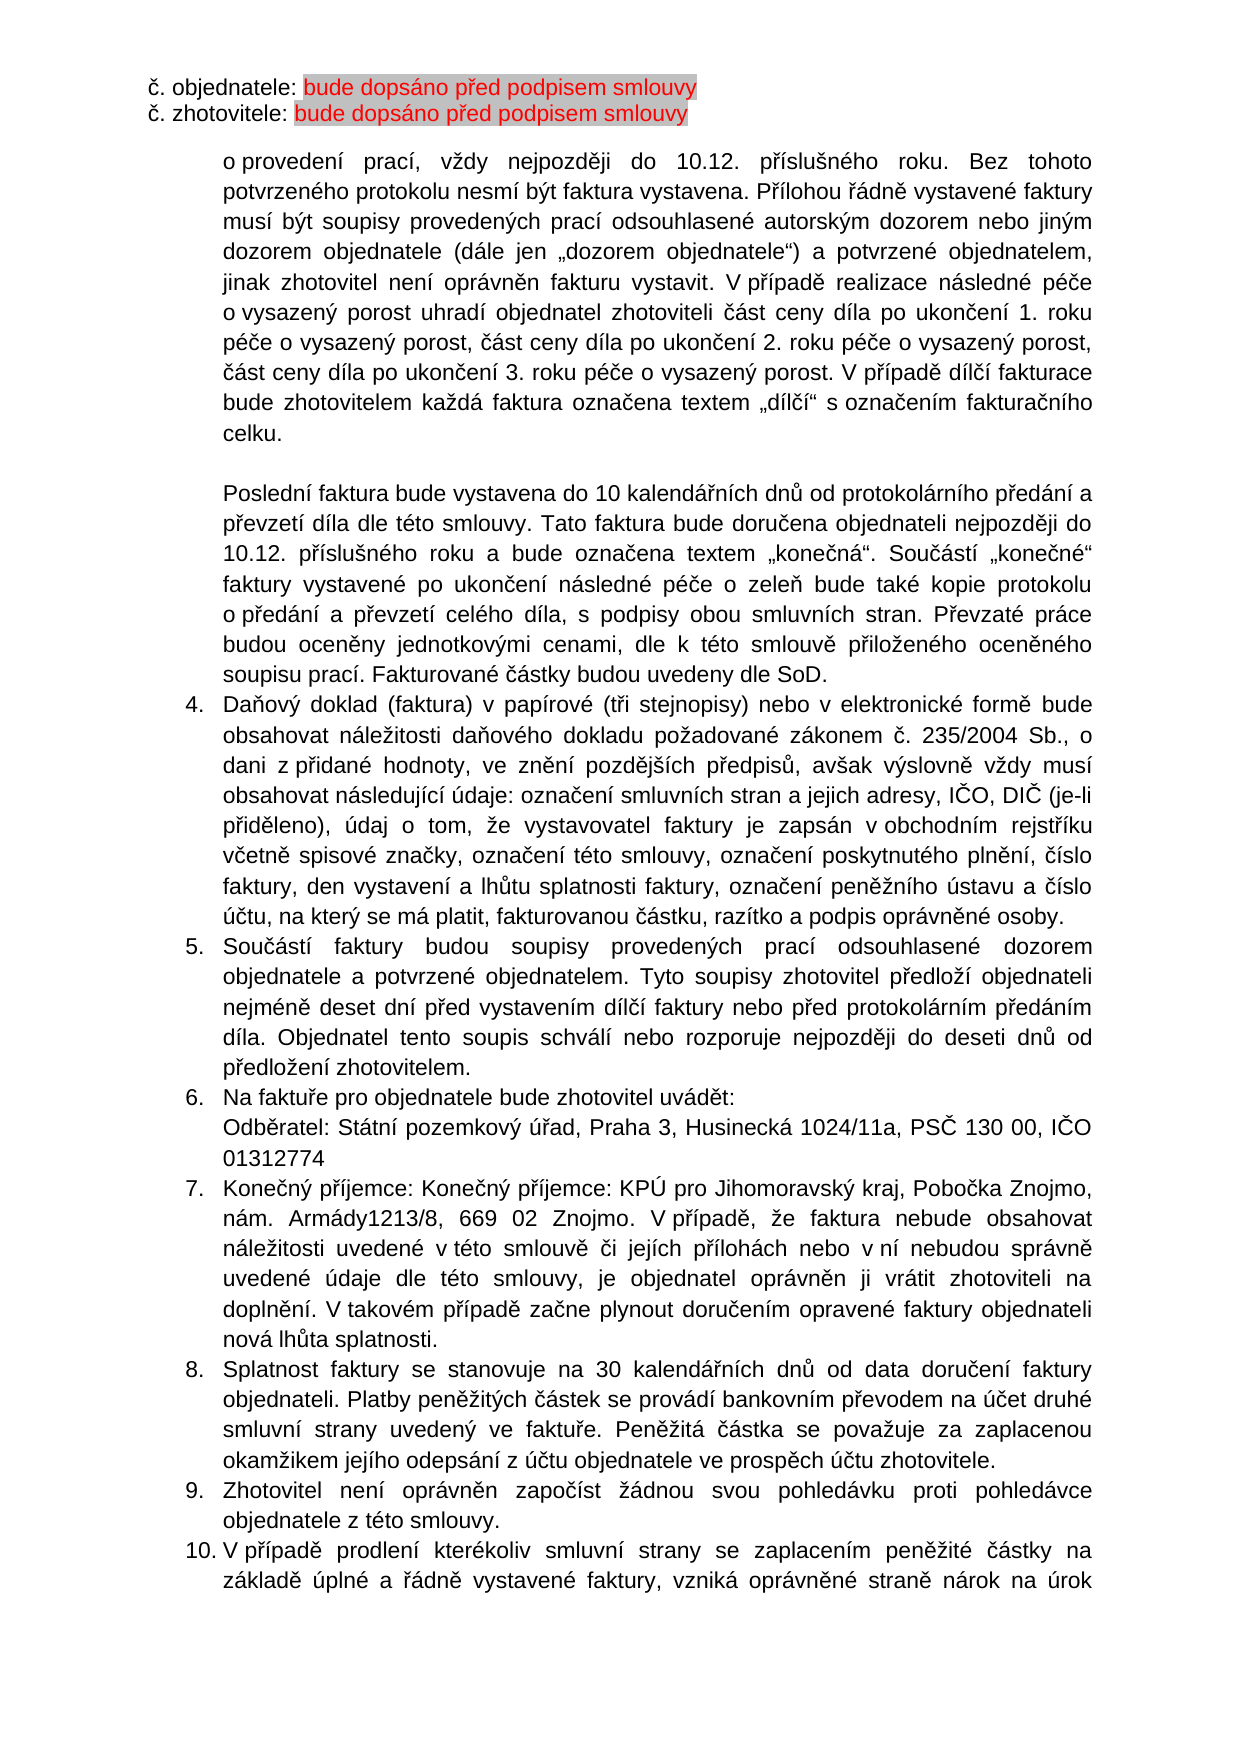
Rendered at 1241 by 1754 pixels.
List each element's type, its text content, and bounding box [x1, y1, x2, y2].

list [185, 148, 1093, 446]
list Splatnost faktury se stanovuje na 30 kalendářních dnů od data doručení faktury objednateli. Platby peněžitých částek se provádí bankovním převodem na účet druhé smluvní strany uvedený ve faktuře. Peněžitá částka se považuje za zaplacenou okamžikem jejího odepsání z účtu objednatele ve prospěch účtu zhotovitele. [185, 1356, 1093, 1473]
list Poslední faktura bude vystavena do 10 kalendářních dnů od protokolárního předání a převzetí díla dle této smlouvy. Tato faktura bude doručena objednateli nejpozději do 10.12. příslušného roku a bude označena textem „konečná“. Součástí „konečné“ faktury vystavené po ukončení následné péče o zeleň bude také kopie protokolu o předání a převzetí celého díla, s podpisy obou smluvních stran. Převzaté práce budou oceněny jednotkovými cenami, dle k této smlouvě přiloženého oceněného soupisu prací. Fakturované částky budou uvedeny dle SoD. [223, 480, 1093, 687]
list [185, 1537, 1093, 1594]
list Odběratel: Státní pozemkový úřad, Praha 3, Husinecká 1024/11a, PSČ 130 00, IČO 01312774 [223, 1114, 1093, 1171]
list Daňový doklad (faktura) v papírové (tři stejnopisy) nebo v elektronické formě bude obsahovat náležitosti daňového dokladu požadované zákonem č. 235/2004 Sb., o dani z přidané hodnoty, ve znění pozdějších předpisů, avšak výslovně vždy musí obsahovat následující údaje: označení smluvních stran a jejich adresy, IČO, DIČ (je-li přiděleno), údaj o tom, že vystavovatel faktury je zapsán v obchodním rejstříku včetně spisové značky, označení této smlouvy, označení poskytnutého plnění, číslo faktury, den vystavení a lhůtu splatnosti faktury, označení peněžního ústavu a číslo účtu, na který se má platit, fakturovanou částku, razítko a podpis oprávněné osoby. [185, 691, 1093, 929]
list Na faktuře pro objednatele bude zhotovitel uvádět: [185, 1084, 1093, 1110]
list Zhotovitel není oprávněn započíst žádnou svou pohledávku proti pohledávce objednatele z této smlouvy. [185, 1477, 1093, 1533]
list Součástí faktury budou soupisy provedených prací odsouhlasené dozorem objednatele a potvrzené objednatelem. Tyto soupisy zhotovitel předloží objednateli nejméně deset dní před vystavením dílčí faktury nebo před protokolárním předáním díla. Objednatel tento soupis schválí nebo rozporuje nejpozději do deseti dnů od předložení zhotovitelem. [185, 933, 1093, 1080]
list Konečný příjemce: Konečný příjemce: KPÚ pro Jihomoravský kraj, Pobočka Znojmo, nám. Armády1213/8, 669 02 Znojmo. V případě, že faktura nebude obsahovat náležitosti uvedené v této smlouvě či jejích přílohách nebo v ní nebudou správně uvedené údaje dle této smlouvy, je objednatel oprávněn ji vrátit zhotoviteli na doplnění. V takovém případě začne plynout doručením opravené faktury objednateli nová lhůta splatnosti. [185, 1175, 1093, 1352]
